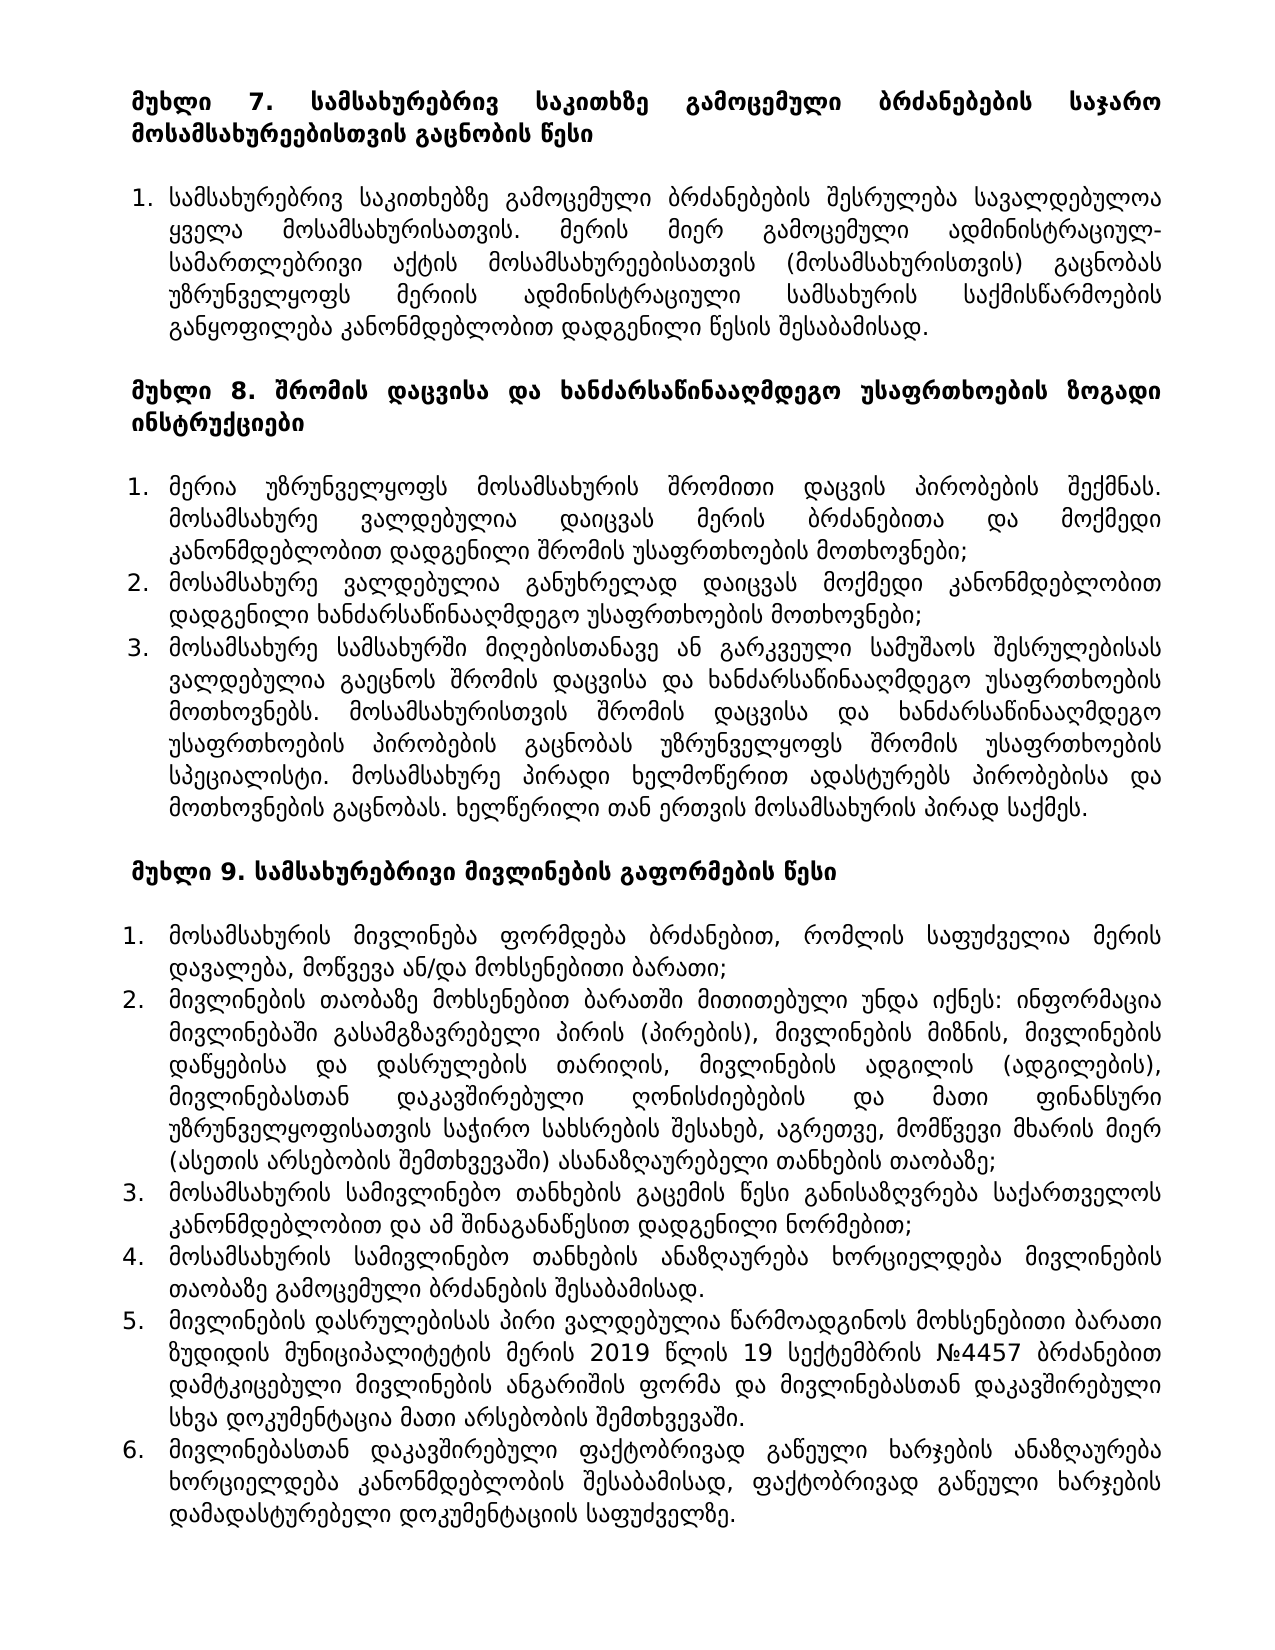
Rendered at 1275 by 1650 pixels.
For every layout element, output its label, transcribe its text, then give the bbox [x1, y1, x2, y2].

list მოსამსახურის სამივლინებო თანხების გაცემის წესი განისაზღვრება საქართველოს კანონმდებლობით და ამ შინაგანაწესით დადგენილი ნორმებით; [122, 1179, 1162, 1239]
list მოსამსახურის მივლინება ფორმდება ბრძანებით, რომლის საფუძველია მერის დავალება, მოწვევა ან/და მოხსენებითი ბარათი; [122, 922, 1162, 982]
list მივლინებასთან დაკავშირებული ფაქტობრივად გაწეული ხარჯების ანაზღაურება ხორციელდება კანონმდებლობის შესაბამისად, ფაქტობრივად გაწეული ხარჯების დამადასტურებელი დოკუმენტაციის საფუძველზე. [122, 1436, 1162, 1528]
list მივლინების დასრულებისას პირი ვალდებულია წარმოადგინოს მოხსენებითი ბარათი ზუდიდის მუნიციპალიტეტის მერის 2019 წლის 19 სექტემბრის №4457 ბრძანებით დამტკიცებული მივლინების ანგარიშის ფორმა და მივლინებასთან დაკავშირებული სხვა დოკუმენტაცია მათი არსებობის შემთხვევაში. [122, 1307, 1162, 1432]
list მივლინების თაობაზე მოხსენებით ბარათში მითითებული უნდა იქნეს: ინფორმაცია მივლინებაში გასამგზავრებელი პირის (პირების), მივლინების მიზნის, მივლინების დაწყებისა და დასრულების თარიღის, მივლინების ადგილის (ადგილების), მივლინებასთან დაკავშირებული ღონისძიებების და მათი ფინანსური უზრუნველყოფისათვის საჭირო სახსრების შესახებ, აგრეთვე, მომწვევი მხარის მიერ (ასეთის არსებობის შემთხვევაში) ასანაზღაურებელი თანხების თაობაზე; [122, 987, 1162, 1175]
text მუხლი 8. შრომის დაცვისა და ხანძარსაწინააღმდეგო უსაფრთხოების ზოგადი ინსტრუქციები [131, 377, 1162, 437]
list მოსამსახურის სამივლინებო თანხების ანაზღაურება ხორციელდება მივლინების თაობაზე გამოცემული ბრძანების შესაბამისად. [122, 1243, 1162, 1303]
list მერია უზრუნველყოფს მოსამსახურის შრომითი დაცვის პირობების შექმნას. მოსამსახურე ვალდებულია დაიცვას მერის ბრძანებითა და მოქმედი კანონმდებლობით დადგენილი შრომის უსაფრთხოების მოთხოვნები; [127, 473, 1162, 565]
list მოსამსახურე ვალდებულია განუხრელად დაიცვას მოქმედი კანონმდებლობით დადგენილი ხანძარსაწინააღმდეგო უსაფრთხოების მოთხოვნები; [127, 569, 1162, 629]
text მუხლი 7. სამსახურებრივ საკითხზე გამოცემული ბრძანებების საჯარო მოსამსახურეებისთვის გაცნობის წესი [131, 88, 1162, 148]
text მუხლი 9. სამსახურებრივი მივლინების გაფორმების წესი [131, 858, 1162, 886]
list სამსახურებრივ საკითხებზე გამოცემული ბრძანებების შესრულება სავალდებულოა ყველა მოსამსახურისათვის. მერის მიერ გამოცემული ადმინისტრაციულ-სამართლებრივი აქტის მოსამსახურეებისათვის (მოსამსახურისთვის) გაცნობას უზრუნველყოფს მერიის ადმინისტრაციული სამსახურის საქმისწარმოების განყოფილება კანონმდებლობით დადგენილი წესის შესაბამისად. [131, 184, 1162, 341]
list მოსამსახურე სამსახურში მიღებისთანავე ან გარკვეული სამუშაოს შესრულებისას ვალდებულია გაეცნოს შრომის დაცვისა და ხანძარსაწინააღმდეგო უსაფრთხოების მოთხოვნებს. მოსამსახურისთვის შრომის დაცვისა და ხანძარსაწინააღმდეგო უსაფრთხოების პირობების გაცნობას უზრუნველყოფს შრომის უსაფრთხოების სპეციალისტი. მოსამსახურე პირადი ხელმოწერით ადასტურებს პირობებისა და მოთხოვნების გაცნობას. ხელწერილი თან ერთვის მოსამსახურის პირად საქმეს. [127, 634, 1162, 822]
